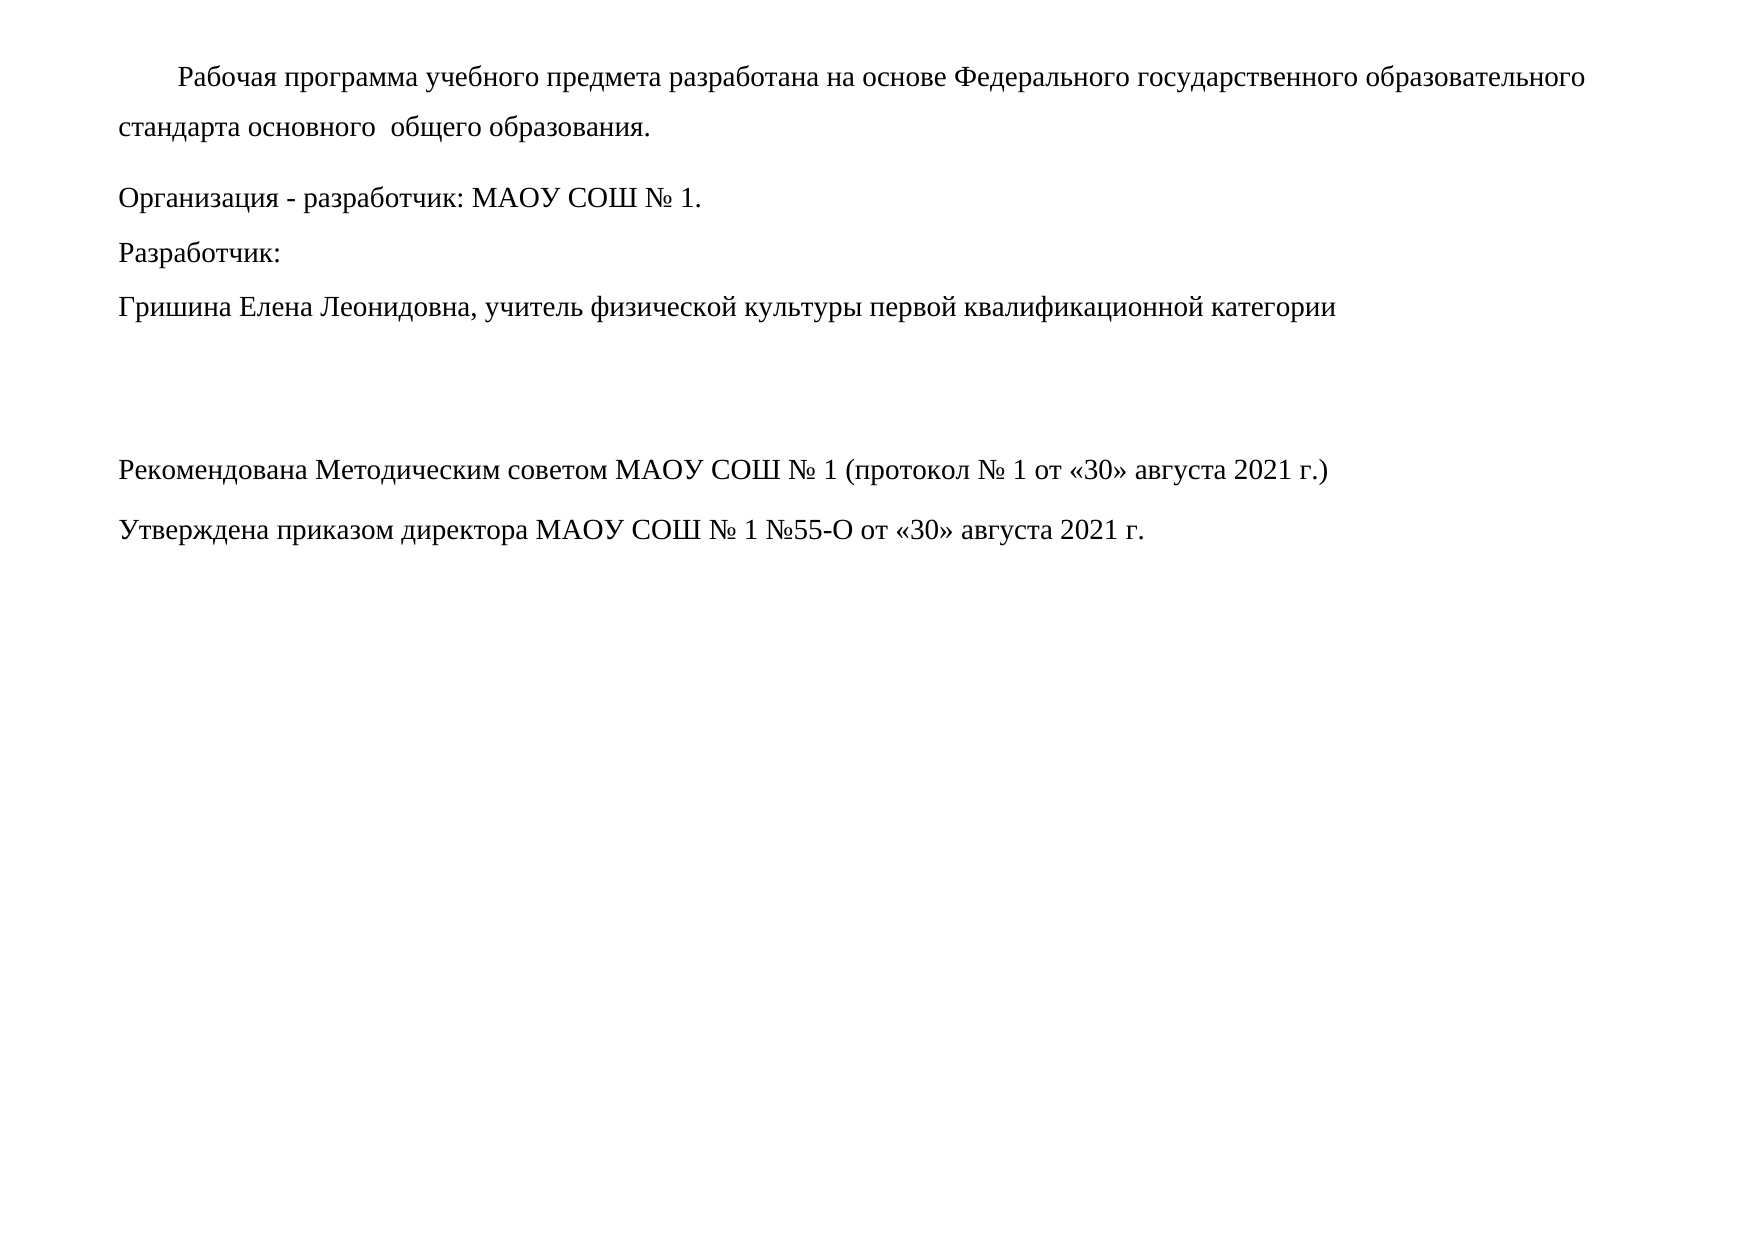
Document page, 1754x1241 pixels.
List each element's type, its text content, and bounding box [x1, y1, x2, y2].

text Организация - разработчик: МАОУ СОШ № 1. [118, 181, 1636, 214]
text Утверждена приказом директора МАОУ СОШ № 1 №55-О от «30» августа 2021 г. [118, 512, 1636, 545]
text Рабочая программа учебного предмета разработана на основе Федерального государственного образовательного стандарта основного общего образования. [118, 59, 1636, 143]
text Гришина Елена Леонидовна, учитель физической культуры первой квалификационной категории [118, 289, 1636, 323]
text Разработчик: [118, 235, 1636, 268]
text Рекомендована Методическим советом МАОУ СОШ № 1 (протокол № 1 от «30» августа 2021 г.) [118, 452, 1636, 486]
